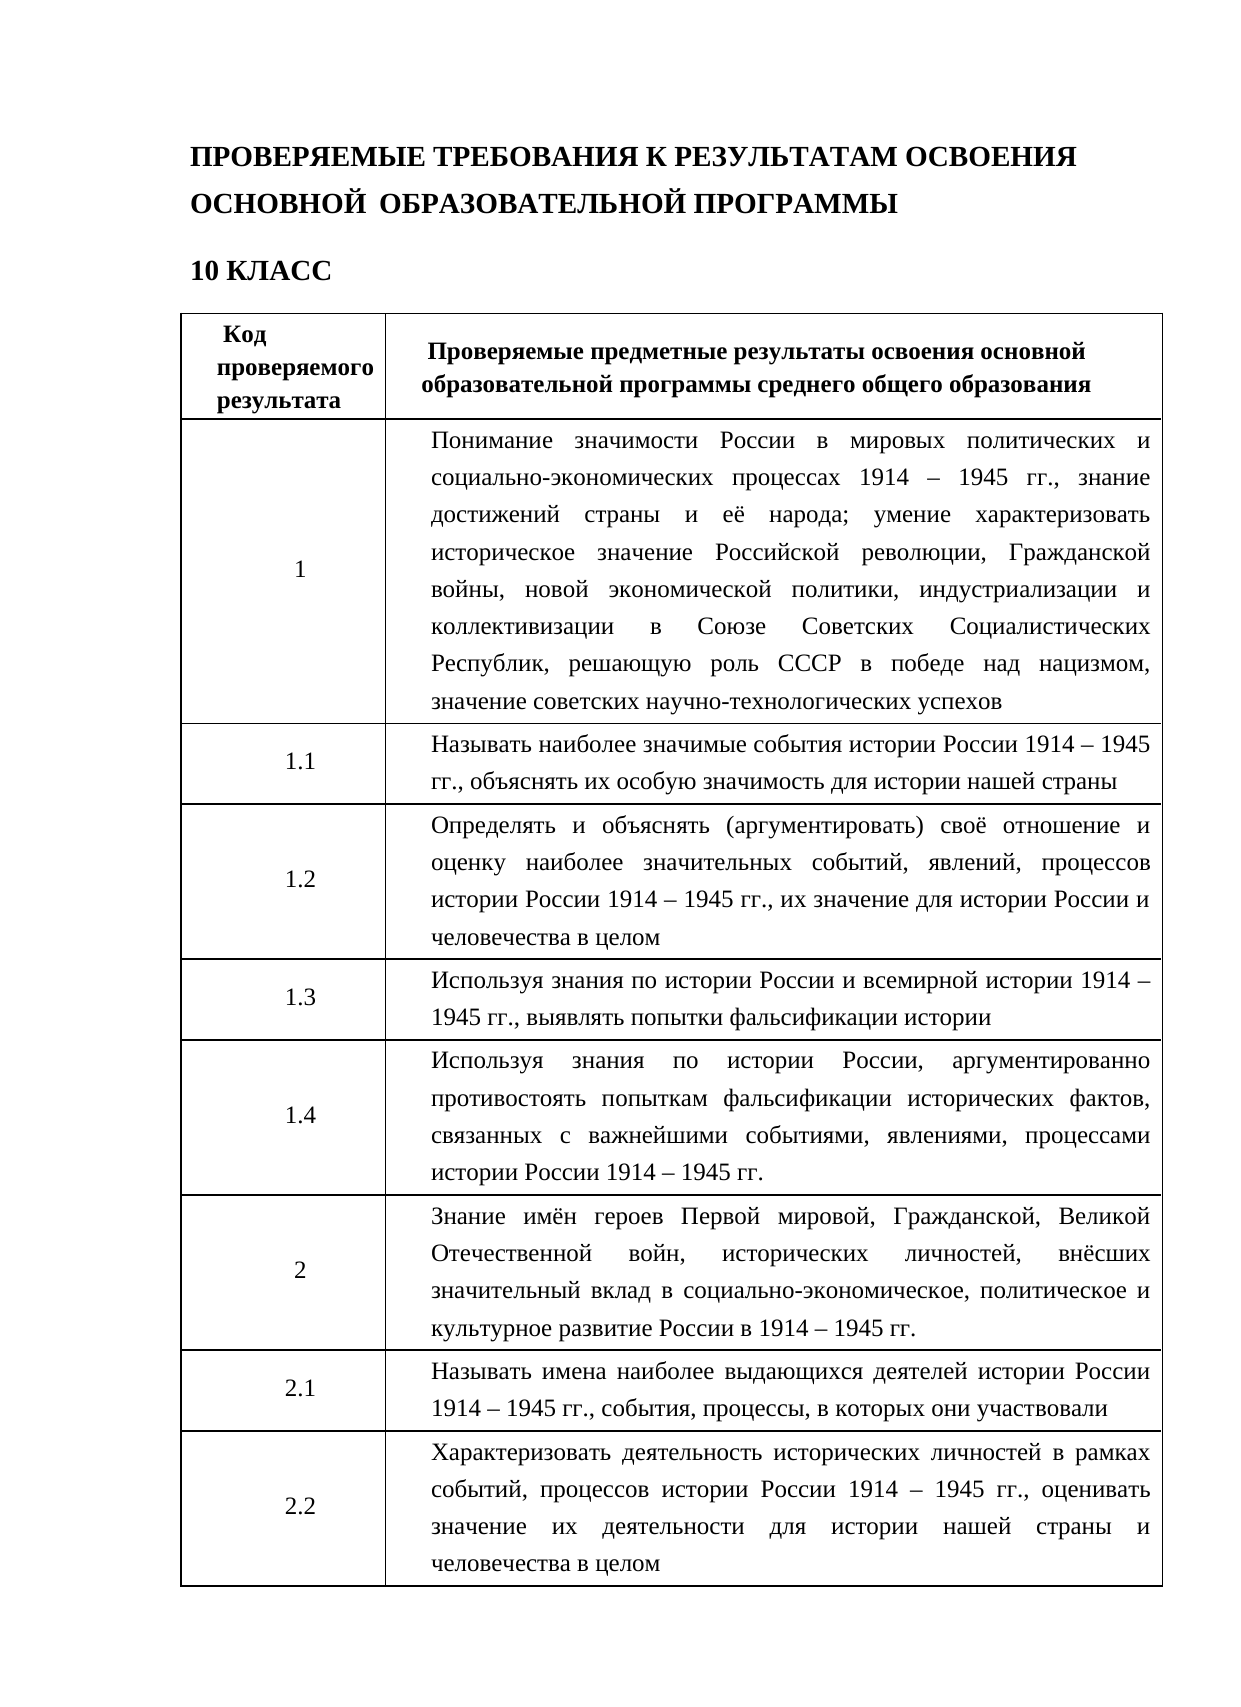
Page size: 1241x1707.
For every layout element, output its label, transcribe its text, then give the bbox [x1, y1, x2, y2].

table_header Код проверяемого результата [182, 314, 385, 418]
table_cell 1.2 [182, 805, 385, 958]
table_cell 1.3 [182, 960, 385, 1039]
table_cell Называть наиболее значимые события истории России 1914 – 1945 гг., объяснять их особую значимость для истории нашей страны [386, 723, 1162, 803]
table_cell 1.4 [182, 1041, 385, 1194]
table_cell 1 [182, 420, 385, 722]
table_cell Знание имён героев Первой мировой, Гражданской, Великой Отечественной войн, исторических личностей, внёсших значительный вклад в социально-экономическое, политическое и культурное развитие России в 1914 – 1945 гг. [386, 1194, 1162, 1349]
text 10 КЛАСС [190, 253, 1152, 287]
table_cell Называть имена наиболее выдающихся деятелей истории России 1914 – 1945 гг., события, процессы, в которых они участвовали [386, 1349, 1162, 1430]
table_cell Используя знания по истории России и всемирной истории 1914 – 1945 гг., выявлять попытки фальсификации истории [386, 958, 1162, 1039]
table_cell 2.1 [182, 1351, 385, 1430]
table_cell 2 [182, 1196, 385, 1349]
table_cell 1.1 [182, 724, 385, 803]
table_cell Используя знания по истории России, аргументированно противостоять попыткам фальсификации исторических фактов, связанных с важнейшими событиями, явлениями, процессами истории России 1914 – 1945 гг. [386, 1039, 1162, 1194]
table_cell Понимание значимости России в мировых политических и социально-экономических процессах 1914 – 1945 гг., знание достижений страны и её народа; умение характеризовать историческое значение Российской революции, Гражданской войны, новой экономической политики, индустриализации и коллективизации в Союзе Советских Социалистических Республик, решающую роль СССР в победе над нацизмом, значение советских научно-технологических успехов [386, 418, 1162, 722]
table_header Проверяемые предметные результаты освоения основной образовательной программы среднего общего образования [386, 314, 1162, 418]
table_cell Определять и объяснять (аргументировать) своё отношение и оценку наиболее значительных событий, явлений, процессов истории России 1914 – 1945 гг., их значение для истории России и человечества в целом [386, 803, 1162, 958]
table_cell Характеризовать деятельность исторических личностей в рамках событий, процессов истории России 1914 – 1945 гг., оценивать значение их деятельности для истории нашей страны и человечества в целом [386, 1430, 1162, 1585]
text ПРОВЕРЯЕМЫЕ ТРЕБОВАНИЯ К РЕЗУЛЬТАТАМ ОСВОЕНИЯ ОСНОВНОЙ ОБРАЗОВАТЕЛЬНОЙ ПРОГРАММЫ [190, 139, 1152, 219]
table_cell 2.2 [182, 1432, 385, 1585]
